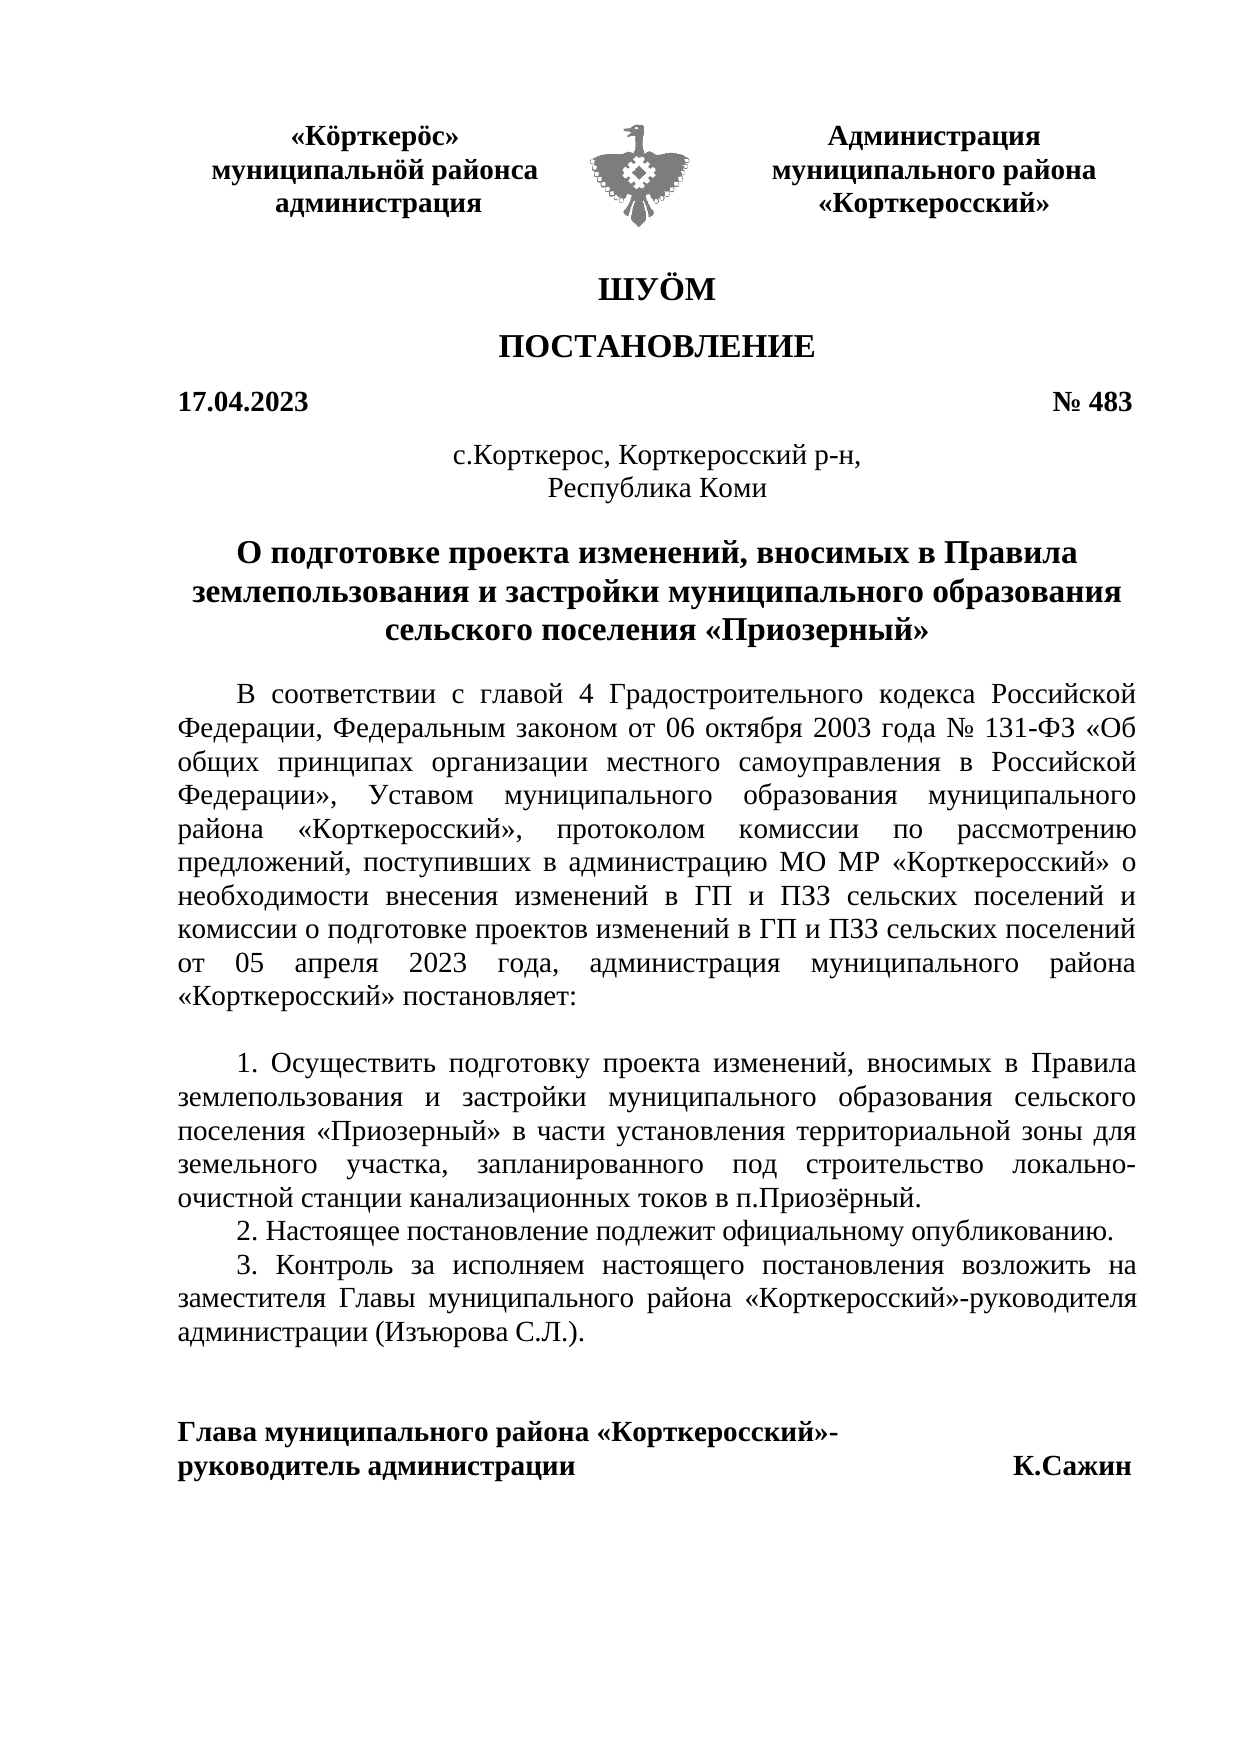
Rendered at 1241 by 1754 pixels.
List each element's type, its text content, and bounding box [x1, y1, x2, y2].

text ПОСТАНОВЛЕНИЕ [177, 327, 1137, 365]
table_header «Кöрткерöс» муниципальнöй районса администрация [177, 118, 572, 250]
text ШУÖМ [177, 269, 1137, 308]
text руководитель администрации К.Сажин [177, 1448, 1137, 1482]
text В соответствии с главой 4 Градостроительного кодекса Российской Федерации, Федеральным законом от 06 октября 2003 года № 131-ФЗ «Об общих принципах организации местного самоуправления в Российской Федерации», Уставом муниципального образования муниципального района «Корткеросский», протоколом комиссии по рассмотрению предложений, поступивших в администрацию МО МР «Корткеросский» о необходимости внесения изменений в ГП и ПЗЗ сельских поселений и комиссии о подготовке проектов изменений в ГП и ПЗЗ сельских поселений от 05 апреля 2023 года, администрация муниципального района «Корткеросский» постановляет: [177, 677, 1137, 1012]
text 17.04.2023 № 483 [177, 384, 1137, 418]
text Республика Коми [177, 471, 1137, 504]
text О подготовке проекта изменений, вносимых в Правила землепользования и застройки муниципального образования сельского поселения «Приозерный» [177, 533, 1137, 648]
list 1. Осуществить подготовку проекта изменений, вносимых в Правила землепользования и застройки муниципального образования сельского поселения «Приозерный» в части установления территориальной зоны для земельного участка, запланированного под строительство локально-очистной станции канализационных токов в п.Приозёрный. [177, 1046, 1137, 1213]
text 2. Настоящее постановление подлежит официальному опубликованию. [177, 1213, 1137, 1247]
text с.Корткерос, Корткеросский р-н, [177, 437, 1137, 471]
table_header Администрация муниципального района «Корткеросский» [735, 118, 1133, 250]
table_header [573, 118, 735, 250]
text 3. Контроль за исполняем настоящего постановления возложить на заместителя Главы муниципального района «Корткеросский»-руководителя администрации (Изъюрова С.Л.). [177, 1247, 1137, 1347]
text Глава муниципального района «Корткеросский»- [177, 1414, 1137, 1448]
